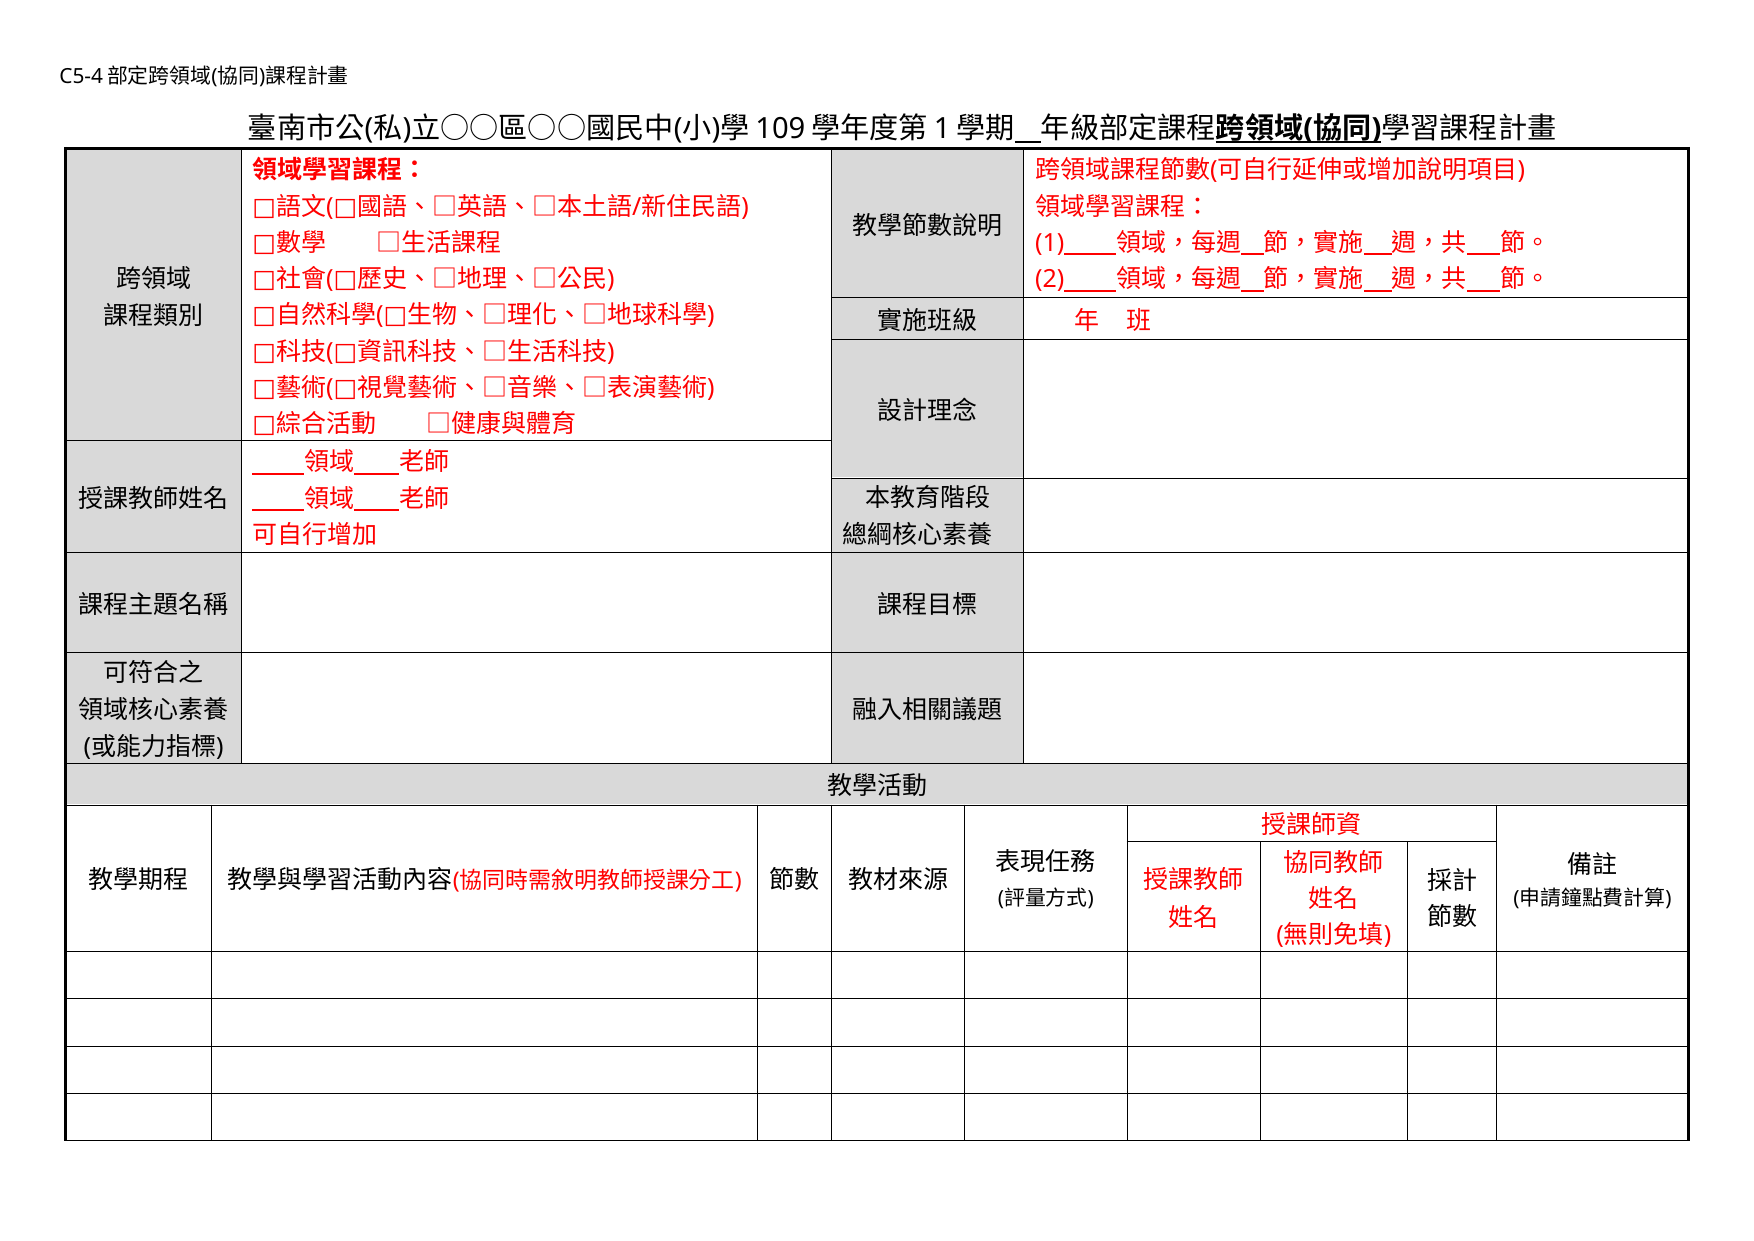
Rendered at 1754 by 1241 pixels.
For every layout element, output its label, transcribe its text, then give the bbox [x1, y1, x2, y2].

table_cell [832, 1094, 964, 1140]
table_cell [832, 952, 964, 998]
table_cell [1024, 553, 1687, 652]
table_cell [1497, 999, 1687, 1046]
table_cell [1497, 1094, 1687, 1140]
table_cell 授課教師姓名 [67, 441, 241, 552]
table_cell [758, 952, 831, 998]
table_cell [1497, 952, 1687, 998]
table_header 跨領域 課程類別 [67, 150, 241, 440]
table_cell 領域 老師 領域 老師 可自行增加 [242, 441, 831, 552]
table_cell [212, 1047, 757, 1093]
table_cell [1024, 479, 1687, 552]
table_cell 協同教師 姓名 (無則免填) [1261, 842, 1407, 951]
table_cell [1261, 952, 1407, 998]
table_cell [758, 1094, 831, 1140]
table_cell [1024, 653, 1687, 763]
table_cell [965, 999, 1127, 1046]
table_cell [1261, 999, 1407, 1046]
table_cell 融入相關議題 [832, 653, 1023, 763]
table_cell [1408, 1094, 1496, 1140]
table_cell 教材來源 [832, 806, 964, 951]
table_cell [1408, 999, 1496, 1046]
table_cell 授課教師姓名 [1128, 842, 1260, 951]
table_cell [965, 1094, 1127, 1140]
table_cell [1128, 999, 1260, 1046]
table_cell [832, 1047, 964, 1093]
table_cell 可符合之 領域核心素養 (或能力指標) [67, 653, 241, 763]
table_cell 課程目標 [832, 553, 1023, 652]
table_cell [1408, 952, 1496, 998]
table_cell [1261, 1047, 1407, 1093]
table_cell [1128, 1094, 1260, 1140]
table_cell [1497, 1047, 1687, 1093]
table_cell [1128, 1047, 1260, 1093]
table_cell 課程主題名稱 [67, 553, 241, 652]
table_cell [67, 1094, 211, 1140]
table_cell [67, 999, 211, 1046]
table_cell 年 班 [1024, 298, 1687, 339]
table_cell 採計節數 [1408, 842, 1496, 951]
table_cell [67, 952, 211, 998]
table_cell 授課師資 [1128, 806, 1496, 841]
table_cell 教學與學習活動內容(協同時需敘明教師授課分工) [212, 806, 757, 951]
table_cell [1024, 340, 1687, 477]
table_header 領域學習課程： □語文(□國語、□英語、□本土語/新住民語) □數學 □生活課程 □社會(□歷史、□地理、□公民) □自然科學(□生物、□理化、□地球科學) □科技(□資訊科技、□生活科技) □藝術(□視覺藝術、□音樂、□表演藝術) □綜合活動 □健康與體育 [242, 150, 831, 440]
table_cell 教學活動 [67, 764, 1687, 804]
table_cell [242, 653, 831, 763]
table_cell 設計理念 [832, 340, 1023, 477]
table_cell [242, 553, 831, 652]
table_cell [758, 1047, 831, 1093]
table_cell 實施班級 [832, 298, 1023, 339]
table_cell [1261, 1094, 1407, 1140]
table_header 教學節數說明 [832, 150, 1023, 297]
table_cell [965, 952, 1127, 998]
table_cell [832, 999, 964, 1046]
table_cell [1128, 952, 1260, 998]
table_cell 本教育階段 總綱核心素養 [832, 479, 1023, 552]
table_cell [758, 999, 831, 1046]
table_cell 節數 [758, 806, 831, 951]
table_cell 教學期程 [67, 806, 211, 951]
table_cell 表現任務 (評量方式) [965, 806, 1127, 951]
table_cell [212, 952, 757, 998]
table_cell [965, 1047, 1127, 1093]
table_cell [67, 1047, 211, 1093]
table_cell [212, 999, 757, 1046]
text 臺南市公(私)立○○區○○國民中(小)學109學年度第1學期 年級部定課程跨領域(協同)學習課程計畫 [109, 104, 1695, 147]
table_cell [1408, 1047, 1496, 1093]
table_cell [212, 1094, 757, 1140]
table_header 跨領域課程節數(可自行延伸或增加說明項目) 領域學習課程： (1) 領域，每週 節，實施 週，共 節。 (2) 領域，每週 節，實施 週，共 節。 [1024, 150, 1687, 297]
table_cell 備註 (申請鐘點費計算) [1497, 806, 1687, 951]
